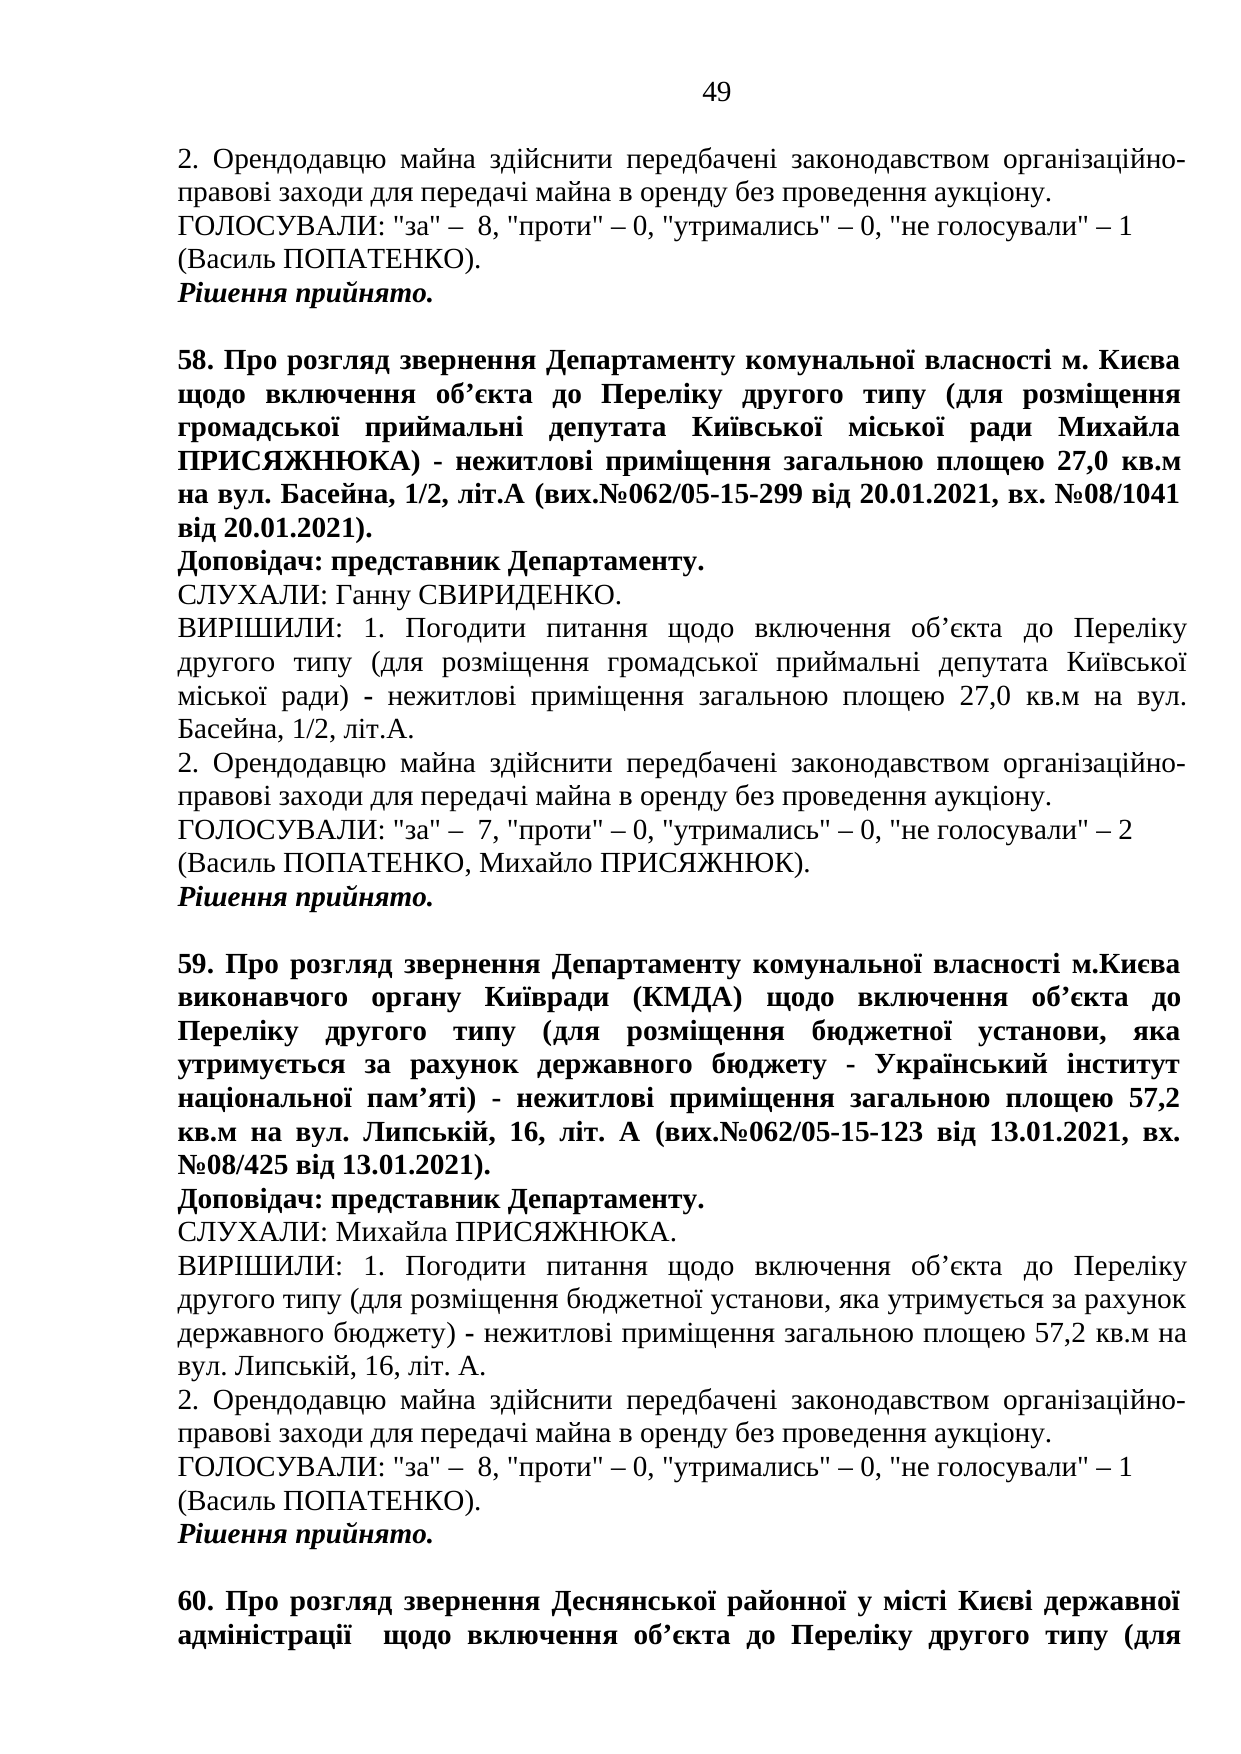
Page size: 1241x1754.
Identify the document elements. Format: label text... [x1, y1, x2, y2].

text ВИРІШИЛИ: 1. Погодити питання щодо включення об’єкта до Переліку другого типу (для розміщення бюджетної установи, яка утримується за рахунок державного бюджету) - нежитлові приміщення загальною площею 57,2 кв.м на вул. Липській, 16, літ. А. [177, 1248, 1187, 1315]
text 2. Орендодавцю майна здійснити передбачені законодавством організаційно-правові заходи для передачі майна в оренду без проведення аукціону. [177, 1382, 1187, 1449]
text 2. Орендодавцю майна здійснити передбачені законодавством організаційно-правові заходи для передачі майна в оренду без проведення аукціону. [177, 141, 1187, 208]
text Рішення прийнято. [177, 275, 1181, 309]
text Доповідач: представник Департаменту. [177, 543, 1181, 577]
text 58. Про розгляд звернення Департаменту комунальної власності м. Києва щодо включення об’єкта до Переліку другого типу (для розміщення громадської приймальні депутата Київської міської ради Михайла ПРИСЯЖНЮКА) - нежитлові приміщення загальною площею 27,0 кв.м на вул. Басейна, 1/2, літ.А (вих.№062/05-15-299 від 20.01.2021, вх. №08/1041 від 20.01.2021). [177, 342, 1181, 409]
text ГОЛОСУВАЛИ: "за" – 7, "проти" – 0, "утримались" – 0, "не голосували" – 2 (Василь ПОПАТЕНКО, Михайло ПРИСЯЖНЮК). [177, 812, 1181, 879]
text ГОЛОСУВАЛИ: "за" – 8, "проти" – 0, "утримались" – 0, "не голосували" – 1 (Василь ПОПАТЕНКО). [177, 1449, 1181, 1516]
text ГОЛОСУВАЛИ: "за" – 8, "проти" – 0, "утримались" – 0, "не голосували" – 1 (Василь ПОПАТЕНКО). [177, 208, 1181, 275]
text СЛУХАЛИ: Михайла ПРИСЯЖНЮКА. [177, 1214, 1181, 1248]
text 2. Орендодавцю майна здійснити передбачені законодавством організаційно-правові заходи для передачі майна в оренду без проведення аукціону. [177, 745, 1187, 812]
text СЛУХАЛИ: Ганну СВИРИДЕНКО. [177, 577, 1181, 611]
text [177, 1583, 1181, 1650]
text Рішення прийнято. [177, 1516, 1181, 1550]
text Рішення прийнято. [177, 879, 1181, 912]
text ВИРІШИЛИ: 1. Погодити питання щодо включення об’єкта до Переліку другого типу (для розміщення громадської приймальні депутата Київської міської ради) - нежитлові приміщення загальною площею 27,0 кв.м на вул. Басейна, 1/2, літ.А. [177, 611, 1187, 745]
text 59. Про розгляд звернення Департаменту комунальної власності м.Києва виконавчого органу Київради (КМДА) щодо включення об’єкта до Переліку другого типу (для розміщення бюджетної установи, яка утримується за рахунок державного бюджету - Український інститут національної пам’яті) - нежитлові приміщення загальною площею 57,2 кв.м на вул. Липській, 16, літ. А (вих.№062/05-15-123 від 13.01.2021, вх.№08/425 від 13.01.2021). [177, 1080, 1181, 1181]
text Доповідач: представник Департаменту. [177, 1181, 1181, 1214]
text 58. Про розгляд звернення Департаменту комунальної власності м. Києва щодо включення об’єкта до Переліку другого типу (для розміщення громадської приймальні депутата Київської міської ради Михайла ПРИСЯЖНЮКА) - нежитлові приміщення загальною площею 27,0 кв.м на вул. Басейна, 1/2, літ.А (вих.№062/05-15-299 від 20.01.2021, вх. №08/1041 від 20.01.2021). [177, 443, 1181, 543]
text ВИРІШИЛИ: 1. Погодити питання щодо включення об’єкта до Переліку другого типу (для розміщення бюджетної установи, яка утримується за рахунок державного бюджету) - нежитлові приміщення загальною площею 57,2 кв.м на вул. Липській, 16, літ. А. [177, 1315, 1187, 1382]
text 59. Про розгляд звернення Департаменту комунальної власності м.Києва виконавчого органу Київради (КМДА) щодо включення об’єкта до Переліку другого типу (для розміщення бюджетної установи, яка утримується за рахунок державного бюджету - Український інститут національної пам’яті) - нежитлові приміщення загальною площею 57,2 кв.м на вул. Липській, 16, літ. А (вих.№062/05-15-123 від 13.01.2021, вх.№08/425 від 13.01.2021). [177, 946, 1181, 1047]
